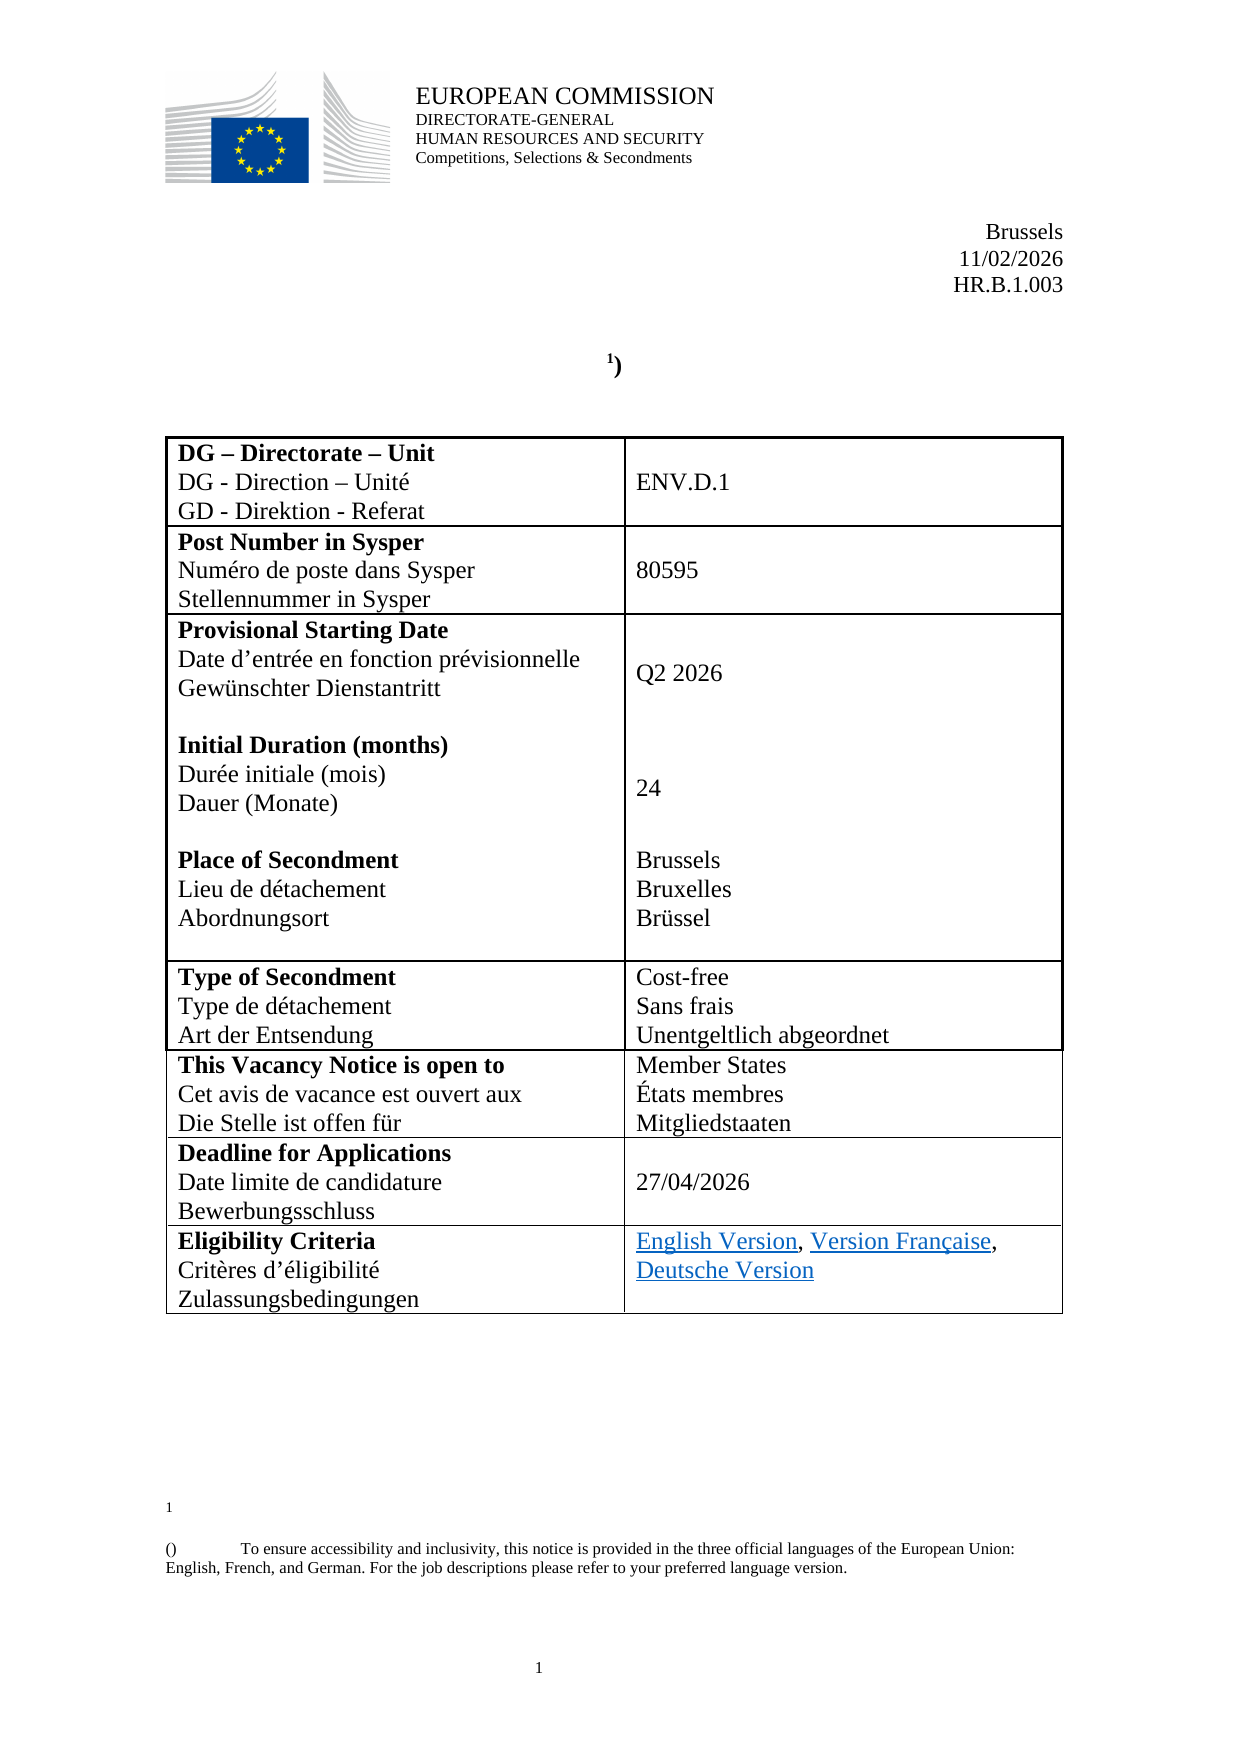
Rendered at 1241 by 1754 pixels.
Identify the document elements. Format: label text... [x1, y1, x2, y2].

table_cell English Version, Version Française, Deutsche Version [625, 1225, 1062, 1312]
table_header DG – Directorate – Unit DG - Direction – Unité GD - Direktion - Referat [168, 439, 624, 525]
table_cell Deadline for Applications Date limite de candidature Bewerbungsschluss [167, 1138, 624, 1224]
table_cell 24 [626, 730, 1061, 845]
table_cell Q2 2026 [626, 615, 1061, 730]
table_cell Cost-free Sans frais Unentgeltlich abgeordnet [626, 962, 1061, 1048]
table_cell Member States États membres Mitgliedstaaten [625, 1051, 1062, 1137]
text 11/02/2026 [165, 245, 1063, 271]
table_cell Eligibility Criteria Critères d’éligibilité Zulassungsbedingungen [167, 1226, 624, 1312]
table_cell 80595 [626, 527, 1061, 613]
table_cell Place of Secondment Lieu de détachement Abordnungsort [168, 845, 624, 960]
text Brussels [165, 134, 1063, 245]
table_cell Type of Secondment Type de détachement Art der Entsendung [168, 962, 624, 1048]
table_cell Brussels Bruxelles Brüssel [626, 845, 1061, 960]
table_cell This Vacancy Notice is open to Cet avis de vacance est ouvert aux Die Stelle ist offen für [167, 1051, 624, 1137]
table_cell 27/04/2026 [625, 1137, 1062, 1224]
table_cell Provisional Starting Date Date d’entrée en fonction prévisionnelle Gewünschter Dienstantritt [168, 615, 624, 730]
picture [165, 71, 391, 183]
text HR.B.1.003 [165, 271, 1063, 297]
table_cell Post Number in Sysper Numéro de poste dans Sysper Stellennummer in Sysper [168, 527, 624, 613]
table_header ENV.D.1 [626, 439, 1061, 525]
table_cell Initial Duration (months) Durée initiale (mois) Dauer (Monate) [168, 730, 624, 845]
